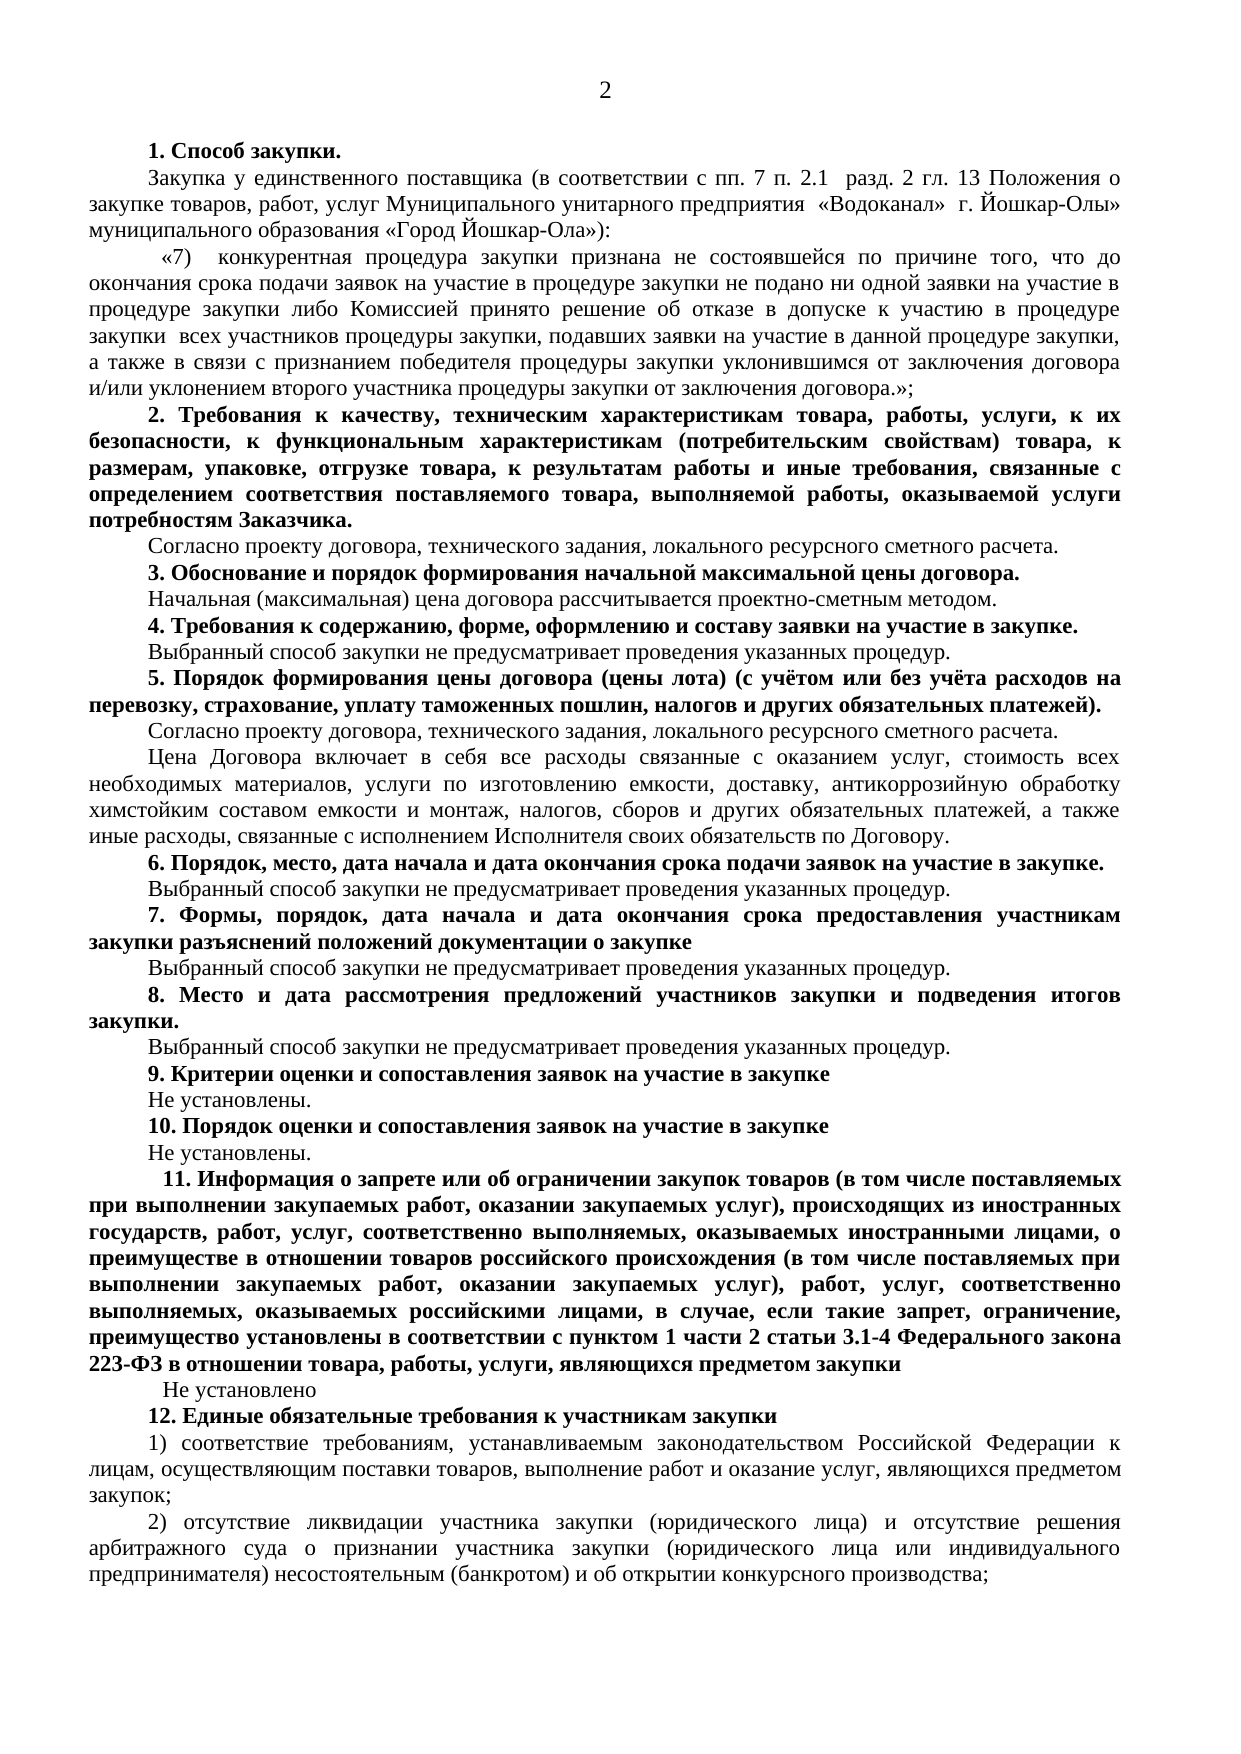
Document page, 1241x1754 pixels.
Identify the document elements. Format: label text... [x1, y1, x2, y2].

list Начальная (максимальная) цена договора рассчитывается проектно-сметным методом. [88, 585, 1122, 612]
text 12. Единые обязательные требования к участникам закупки [88, 1402, 1122, 1429]
list Согласно проекту договора, технического задания, локального ресурсного сметного расчета. [88, 533, 1122, 559]
list Не установлены. [88, 1139, 1122, 1165]
title Выбранный способ закупки не предусматривает проведения указанных процедур. [88, 954, 1122, 981]
list Выбранный способ закупки не предусматривает проведения указанных процедур. [88, 638, 1122, 664]
text Закупка у единственного поставщика (в соответствии с пп. 7 п. 2.1 разд. 2 гл. 13 Положения о закупке товаров, работ, услуг Муниципального унитарного предприятия «Водоканал» г. Йошкар-Олы» муниципального образования «Город Йошкар-Ола»): [88, 164, 1122, 243]
list 6. Порядок, место, дата начала и дата окончания срока подачи заявок на участие в закупке. [88, 849, 1122, 875]
list Выбранный способ закупки не предусматривает проведения указанных процедур. [88, 875, 1122, 902]
text «7) конкурентная процедура закупки признана не состоявшейся по причине того, что до окончания срока подачи заявок на участие в процедуре закупки не подано ни одной заявки на участие в процедуре закупки либо Комиссией принято решение об отказе в допуске к участию в процедуре закупки всех участников процедуры закупки, подавших заявки на участие в данной процедуре закупки, а также в связи с признанием победителя процедуры закупки уклонившимся от заключения договора и/или уклонением второго участника процедуры закупки от заключения договора.»; [88, 243, 1122, 401]
text 5. Порядок формирования цены договора (цены лота) (с учётом или без учёта расходов на перевозку, страхование, уплату таможенных пошлин, налогов и других обязательных платежей). [88, 664, 1122, 717]
text 2) отсутствие ликвидации участника закупки (юридического лица) и отсутствие решения арбитражного суда о признании участника закупки (юридического лица или индивидуального предпринимателя) несостоятельным (банкротом) и об открытии конкурсного производства; [88, 1508, 1122, 1587]
text 1) соответствие требованиям, устанавливаемым законодательством Российской Федерации к лицам, осуществляющим поставки товаров, выполнение работ и оказание услуг, являющихся предметом закупок; [88, 1429, 1122, 1508]
list 1. Способ закупки. [88, 137, 1122, 164]
list 3. Обоснование и порядок формирования начальной максимальной цены договора. [88, 559, 1122, 585]
list Не установлены. [88, 1086, 1122, 1112]
list Выбранный способ закупки не предусматривает проведения указанных процедур. [88, 1033, 1122, 1060]
list 9. Критерии оценки и сопоставления заявок на участие в закупке [88, 1060, 1122, 1086]
text Цена Договора включает в себя все расходы связанные с оказанием услуг, стоимость всех необходимых материалов, услуги по изготовлению емкости, доставку, антикоррозийную обработку химстойким составом емкости и монтаж, налогов, сборов и других обязательных платежей, а также иные расходы, связанные с исполнением Исполнителя своих обязательств по Договору. [88, 743, 1122, 849]
list 4. Требования к содержанию, форме, оформлению и составу заявки на участие в закупке. [88, 612, 1122, 638]
text 11. Информация о запрете или об ограничении закупок товаров (в том числе поставляемых при выполнении закупаемых работ, оказании закупаемых услуг), происходящих из иностранных государств, работ, услуг, соответственно выполняемых, оказываемых иностранными лицами, о преимуществе в отношении товаров российского происхождения (в том числе поставляемых при выполнении закупаемых работ, оказании закупаемых услуг), работ, услуг, соответственно выполняемых, оказываемых российскими лицами, в случае, если такие запрет, ограничение, преимущество установлены в соответствии с пунктом 1 части 2 статьи 3.1-4 Федерального закона 223-ФЗ в отношении товара, работы, услуги, являющихся предметом закупки [88, 1165, 1122, 1376]
list Не установлено [88, 1376, 1122, 1402]
text Согласно проекту договора, технического задания, локального ресурсного сметного расчета. [88, 717, 1122, 743]
list 8. Место и дата рассмотрения предложений участников закупки и подведения итогов закупки. [88, 981, 1122, 1033]
list 2. Требования к качеству, техническим характеристикам товара, работы, услуги, к их безопасности, к функциональным характеристикам (потребительским свойствам) товара, к размерам, упаковке, отгрузке товара, к результатам работы и иные требования, связанные с определением соответствия поставляемого товара, выполняемой работы, оказываемой услуги потребностям Заказчика. [88, 401, 1122, 533]
title 7. Формы, порядок, дата начала и дата окончания срока предоставления участникам закупки разъяснений положений документации о закупке [88, 902, 1122, 954]
list 10. Порядок оценки и сопоставления заявок на участие в закупке [88, 1112, 1122, 1139]
